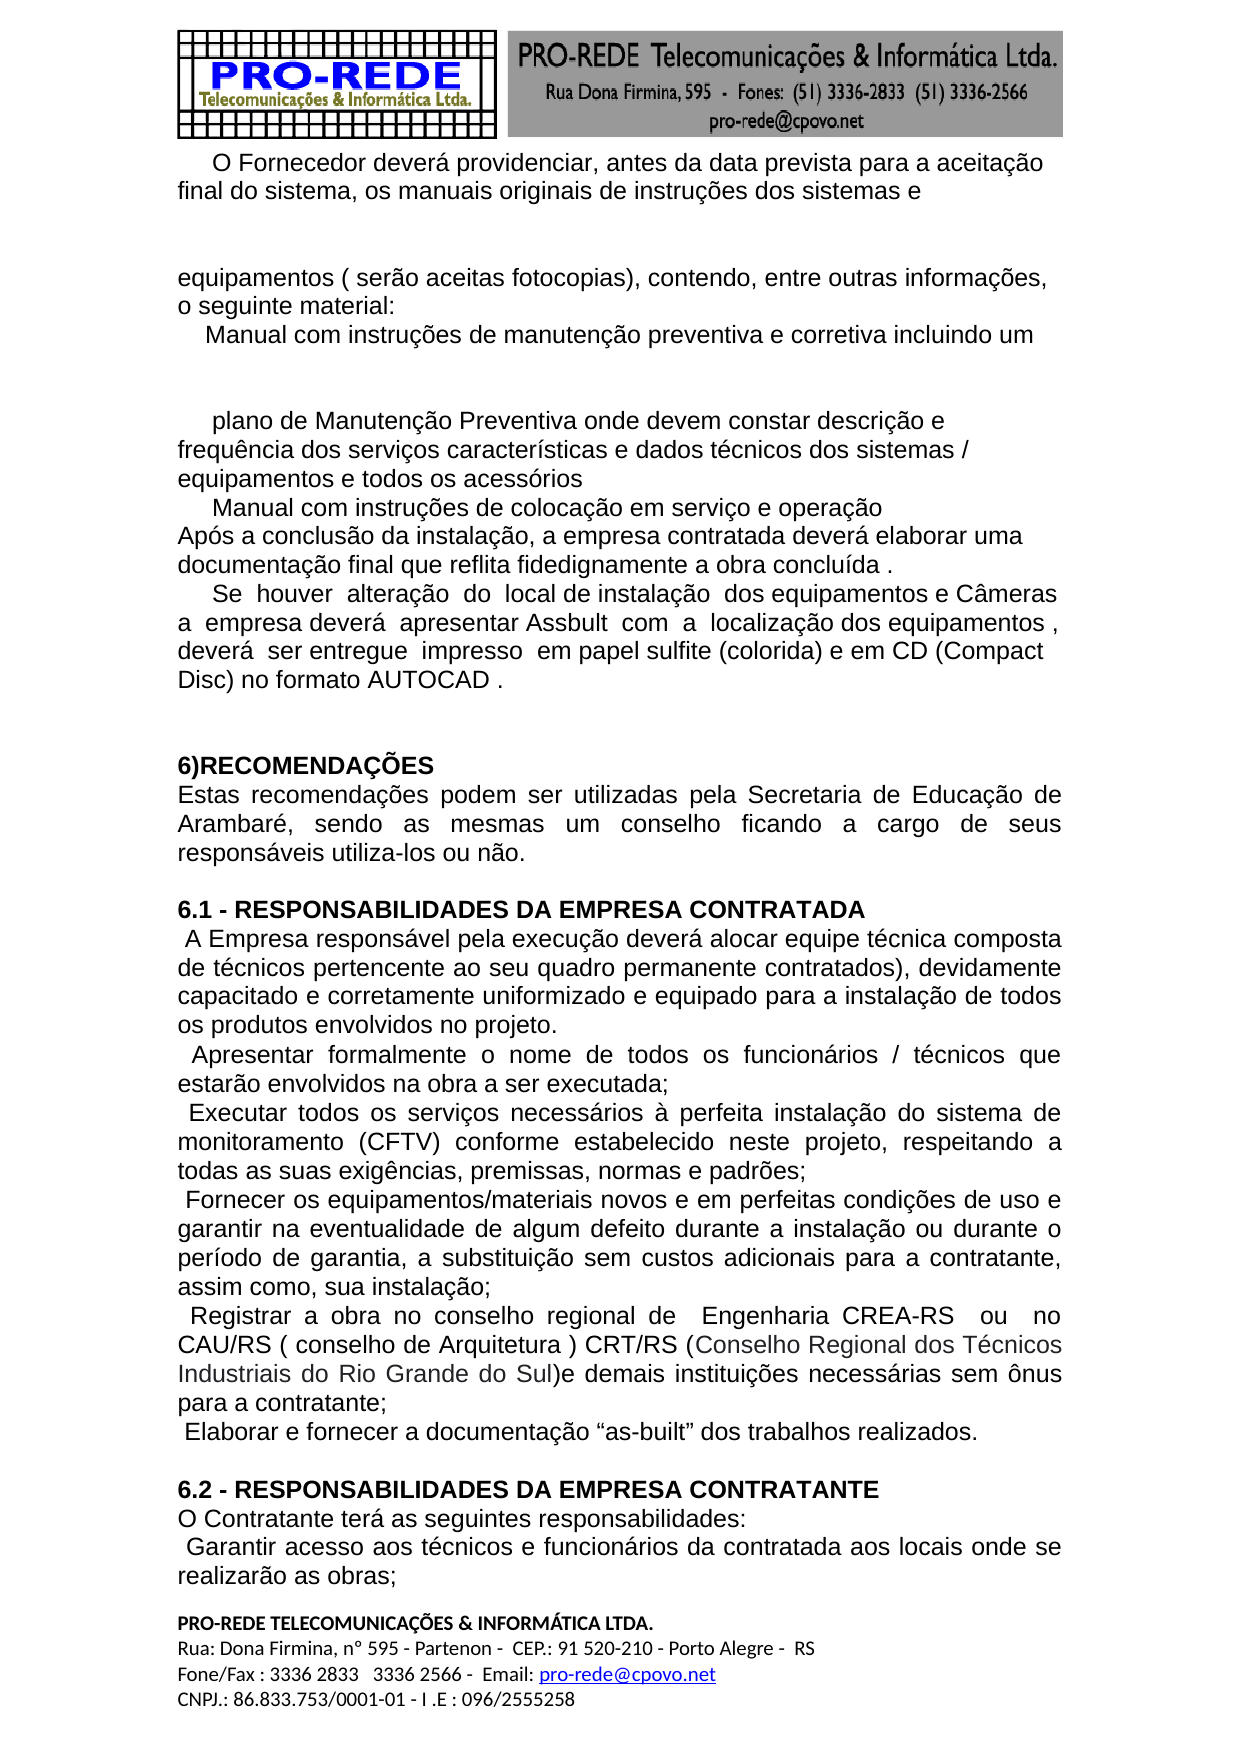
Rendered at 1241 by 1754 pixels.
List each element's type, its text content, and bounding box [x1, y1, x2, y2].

text 6.2 - RESPONSABILIDADES DA EMPRESA CONTRATANTE [177, 1475, 1063, 1503]
text Manual com instruções de manutenção preventiva e corretiva incluindo um [177, 320, 1063, 349]
text Estas recomendações podem ser utilizadas pela Secretaria de Educação de Arambaré, sendo as mesmas um conselho ficando a cargo de seus responsáveis utiliza-los ou não. [177, 780, 1063, 866]
text Executar todos os serviços necessários à perfeita instalação do sistema de monitoramento (CFTV) conforme estabelecido neste projeto, respeitando a todas as suas exigências, premissas, normas e padrões; [177, 1098, 1063, 1184]
text Elaborar e fornecer a documentação “as-built” dos trabalhos realizados. [177, 1417, 1063, 1446]
text O Fornecedor deverá providenciar, antes da data prevista para a aceitação final do sistema, os manuais originais de instruções dos sistemas e [177, 148, 1063, 205]
text 6)RECOMENDAÇÕES [177, 751, 1063, 780]
text Registrar a obra no conselho regional de Engenharia CREA-RS ou no CAU/RS ( conselho de Arquitetura ) CRT/RS (Conselho Regional dos Técnicos Industriais do Rio Grande do Sul)e demais instituições necessárias sem ônus para a contratante; [177, 1301, 1063, 1416]
text A Empresa responsável pela execução deverá alocar equipe técnica composta de técnicos pertencente ao seu quadro permanente contratados), devidamente capacitado e corretamente uniformizado e equipado para a instalação de todos os produtos envolvidos no projeto. [177, 924, 1063, 1039]
text plano de Manutenção Preventiva onde devem constar descrição e frequência dos serviços características e dados técnicos dos sistemas / equipamentos e todos os acessórios [177, 406, 1063, 493]
text Garantir acesso aos técnicos e funcionários da contratada aos locais onde se realizarão as obras; [177, 1532, 1063, 1590]
text 6.1 - RESPONSABILIDADES DA EMPRESA CONTRATADA [177, 895, 1063, 924]
text Fornecer os equipamentos/materiais novos e em perfeitas condições de uso e garantir na eventualidade de algum defeito durante a instalação ou durante o período de garantia, a substituição sem custos adicionais para a contratante, assim como, sua instalação; [177, 1185, 1063, 1300]
picture [177, 29, 1063, 139]
text equipamentos ( serão aceitas fotocopias), contendo, entre outras informações, o seguinte material: [177, 263, 1063, 320]
text O Contratante terá as seguintes responsabilidades: [177, 1503, 1063, 1532]
text Manual com instruções de colocação em serviço e operação Após a conclusão da instalação, a empresa contratada deverá elaborar uma documentação final que reflita fidedignamente a obra concluída . Se houver alteração do local de instalação dos equipamentos e Câmeras a empresa deverá apresentar Assbult com a localização dos equipamentos , deverá ser entregue impresso em papel sulfite (colorida) e em CD (Compact Disc) no formato AUTOCAD . [177, 493, 1063, 694]
text Apresentar formalmente o nome de todos os funcionários / técnicos que estarão envolvidos na obra a ser executada; [177, 1040, 1063, 1097]
